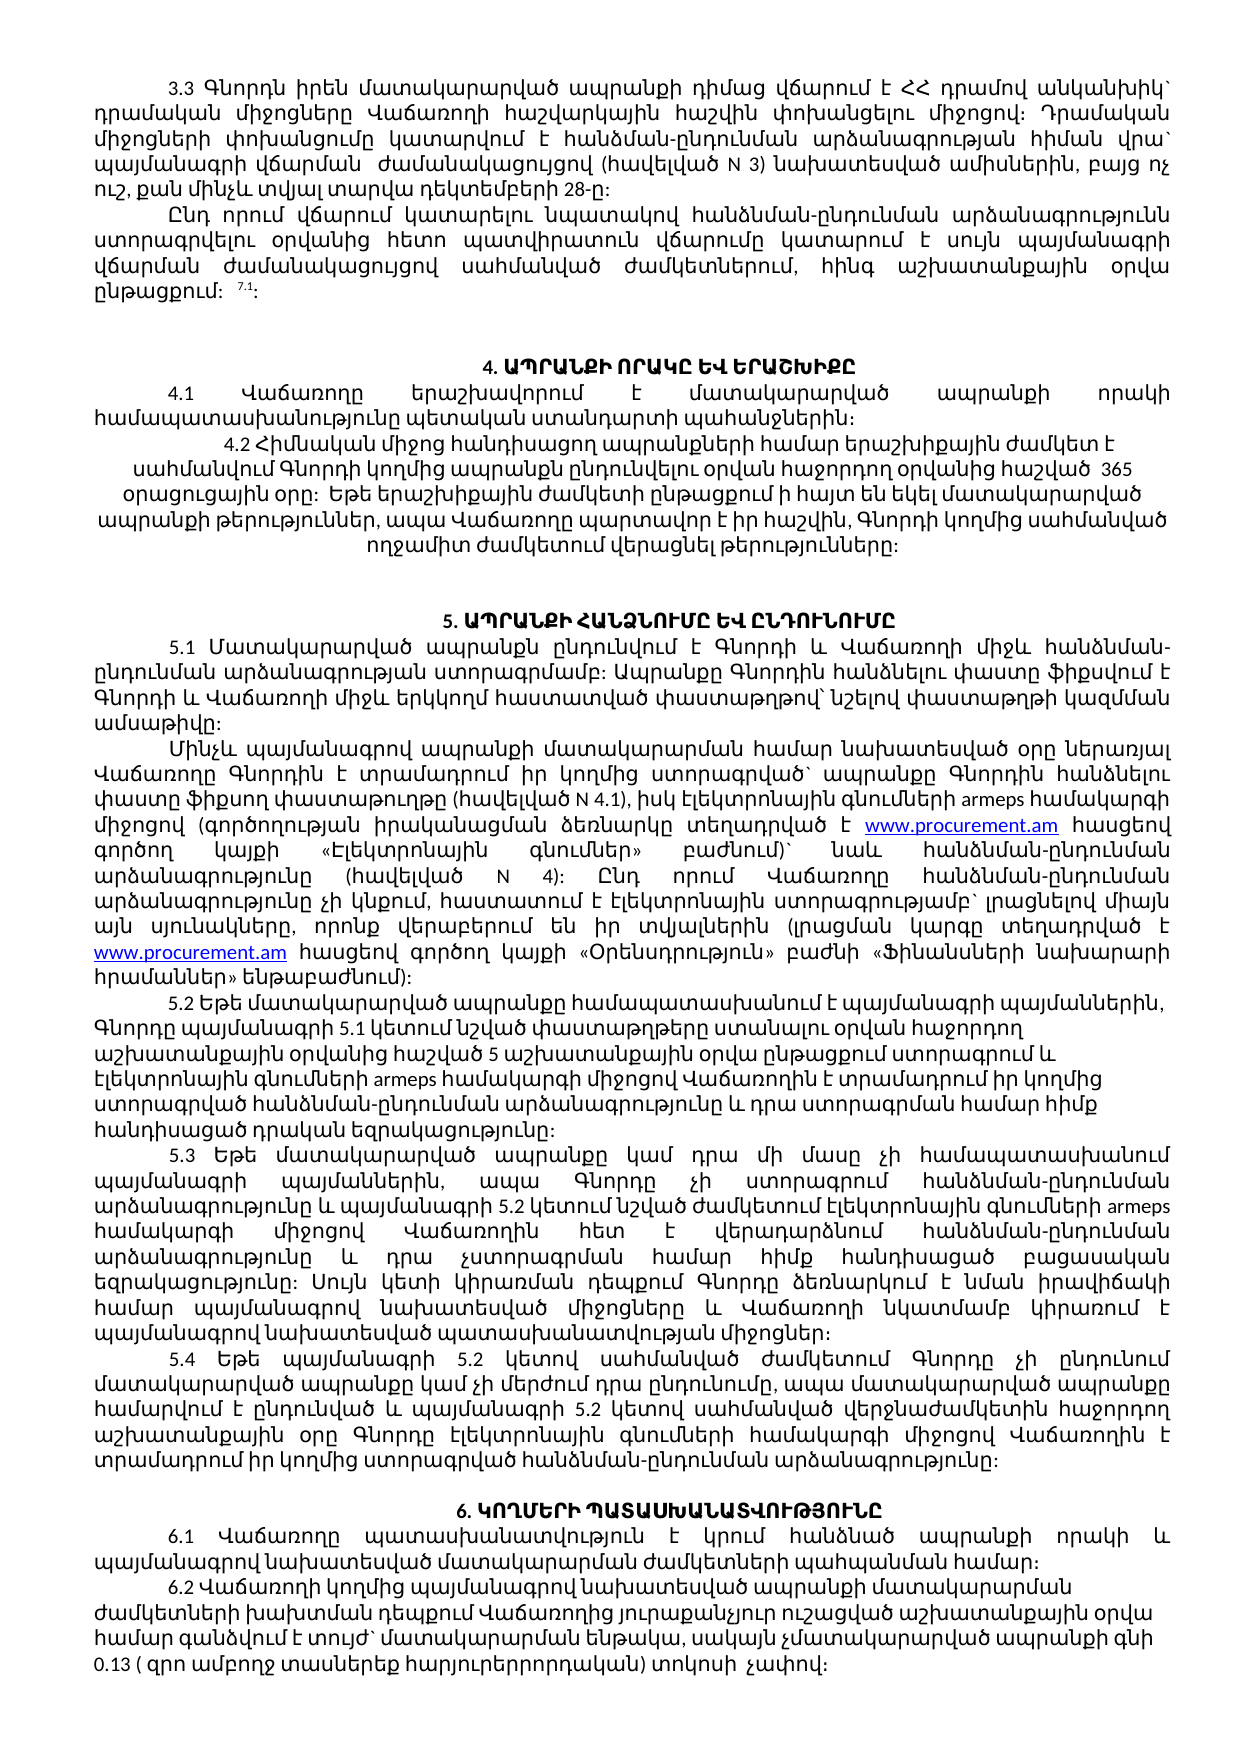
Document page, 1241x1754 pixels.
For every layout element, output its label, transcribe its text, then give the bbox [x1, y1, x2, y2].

text 5.1 Մատակարարված ապրանքն ընդունվում է Գնորդի և Վաճառողի միջև հանձնման-ընդունման արձանագրության ստորագրմամբ: Ապրանքը Գնորդին հանձնելու փաստը ֆիքսվում է Գնորդի և Վաճառողի միջև երկկողմ հաստատված փաստաթղթով՝ նշելով փաստաթղթի կազմման ամսաթիվը: [94, 634, 1171, 736]
text 3.3 Գնորդն իրեն մատակարարված ապրանքի դիմաց վճարում է ՀՀ դրամով անկանխիկ` դրամական միջոցները Վաճառողի հաշվարկային հաշվին փոխանցելու միջոցով։ Դրամական միջոցների փոխանցումը կատարվում է հանձման-ընդունման արձանագրության հիման վրա` պայմանագրի վճարման ժամանակացույցով (հավելված N 3) նախատեսված ամիսներին, բայց ոչ ուշ, քան մինչև տվյալ տարվա դեկտեմբերի 28-ը: [94, 75, 1171, 202]
text 5.3 Եթե մատակարարված ապրանքը կամ դրա մի մասը չի համապատասխանում պայմանագրի պայմաններին, ապա Գնորդը չի ստորագրում հանձնման-ընդունման արձանագրությունը և պայմանագրի 5.2 կետում նշված ժամկետում էլեկտրոնային գնումների armeps համակարգի միջոցով Վաճառողին հետ է վերադարձնում հանձնման-ընդունման արձանագրությունը և դրա չստորագրման համար հիմք հանդիսացած բացասական եզրակացությունը: Սույն կետի կիրառման դեպքում Գնորդը ձեռնարկում է նման իրավիճակի համար պայմանագրով նախատեսված միջոցները և Վաճառողի նկատմամբ կիրառում է պայմանագրով նախատեսված պատասխանատվության միջոցներ։ [94, 1142, 1171, 1346]
text 4.1 Վաճառողը երաշխավորում է մատակարարված ապրանքի որակի համապատասխանությունը պետական ստանդարտի պահանջներին։ [94, 380, 1171, 431]
text 6. ԿՈՂՄԵՐԻ ՊԱՏԱՍԽԱՆԱՏՎՈՒԹՅՈՒՆԸ [94, 1498, 1171, 1524]
text 5.2 Եթե մատակարարված ապրանքը համապատասխանում է պայմանագրի պայմաններին, Գնորդը պայմանագրի 5.1 կետում նշված փաստաթղթերը ստանալու օրվան հաջորդող աշխատանքային օրվանից հաշված 5 աշխատանքային օրվա ընթացքում ստորագրում և էլեկտրոնային գնումների armeps համակարգի միջոցով Վաճառողին է տրամադրում իր կողմից ստորագրված հանձնման-ընդունման արձանագրությունը և դրա ստորագրման համար հիմք հանդիսացած դրական եզրակացությունը: [94, 990, 1171, 1142]
text 4.2 Հիմնական միջոց հանդիսացող ապրանքների համար երաշխիքային ժամկետ է սահմանվում Գնորդի կողմից ապրանքն ընդունվելու օրվան հաջորդող օրվանից հաշված 365 օրացուցային օրը: Եթե երաշխիքային ժամկետի ընթացքում ի հայտ են եկել մատակարարված ապրանքի թերություններ, ապա Վաճառողը պարտավոր է իր հաշվին, Գնորդի կողմից սահմանված ողջամիտ ժամկետում վերացնել թերությունները: [94, 431, 1171, 558]
text 4. ԱՊՐԱՆՔԻ ՈՐԱԿԸ ԵՎ ԵՐԱՇԽԻՔԸ [94, 354, 1171, 380]
text 6.1 Վաճառողը պատասխանատվություն է կրում հանձնած ապրանքի որակի և պայմանագրով նախատեսված մատակարարման ժամկետների պահպանման համար։ [94, 1524, 1171, 1574]
text Մինչև պայմանագրով ապրանքի մատակարարման համար նախատեսված օրը ներառյալ Վաճառողը Գնորդին է տրամադրում իր կողմից ստորագրված` ապրանքը Գնորդին հանձնելու փաստը ֆիքսող փաստաթուղթը (հավելված N 4.1), իսկ էլեկտրոնային գնումների armeps համակարգի միջոցով (գործողության իրականացման ձեռնարկը տեղադրված է www.procurement.am հասցեով գործող կայքի «Էլեկտրոնային գնումներ» բաժնում)` նաև հանձնման-ընդունման արձանագրությունը (հավելված N 4): Ընդ որում Վաճառողը հանձնման-ընդունման արձանագրությունը չի կնքում, հաստատում է էլեկտրոնային ստորագրությամբ` լրացնելով միայն այն սյունակները, որոնք վերաբերում են իր տվյալներին (լրացման կարգը տեղադրված է www.procurement.am հասցեով գործող կայքի «Օրենսդրություն» բաժնի «Ֆինանսների նախարարի հրամաններ» ենթաբաժնում): [94, 736, 1171, 990]
text 6.2 Վաճառողի կողմից պայմանագրով նախատեսված ապրանքի մատակարարման ժամկետների խախտման դեպքում Վաճառողից յուրաքանչյուր ուշացված աշխատանքային օրվա համար գանձվում է տույժ` մատակարարման ենթակա, սակայն չմատակարարված ապրանքի գնի 0.13 ( զրո ամբողջ տասներեք հարյուրերրորդական) տոկոսի չափով։ [94, 1574, 1171, 1676]
text Ընդ որում վճարում կատարելու նպատակով հանձնման-ընդունման արձանագրությունն ստորագրվելու օրվանից հետո պատվիրատուն վճարումը կատարում է սույն պայմանագրի վճարման ժամանակացույցով սահմանված ժամկետներում, հինգ աշխատանքային օրվա ընթացքում: 7.1: [94, 202, 1171, 228]
text 5. ԱՊՐԱՆՔԻ ՀԱՆՁՆՈՒՄԸ ԵՎ ԸՆԴՈՒՆՈՒՄԸ [94, 609, 1171, 634]
text 5.4 Եթե պայմանագրի 5.2 կետով սահմանված ժամկետում Գնորդը չի ընդունում մատակարարված ապրանքը կամ չի մերժում դրա ընդունումը, ապա մատակարարված ապրանքը համարվում է ընդունված և պայմանագրի 5.2 կետով սահմանված վերջնաժամկետին հաջորդող աշխատանքային օրը Գնորդը էլեկտրոնային գնումների համակարգի միջոցով Վաճառողին է տրամադրում իր կողմից ստորագրված հանձնման-ընդունման արձանագրությունը: [94, 1346, 1171, 1473]
text Ընդ որում վճարում կատարելու նպատակով հանձնման-ընդունման արձանագրությունն ստորագրվելու օրվանից հետո պատվիրատուն վճարումը կատարում է սույն պայմանագրի վճարման ժամանակացույցով սահմանված ժամկետներում, հինգ աշխատանքային օրվա ընթացքում: 7.1: [223, 278, 1171, 304]
